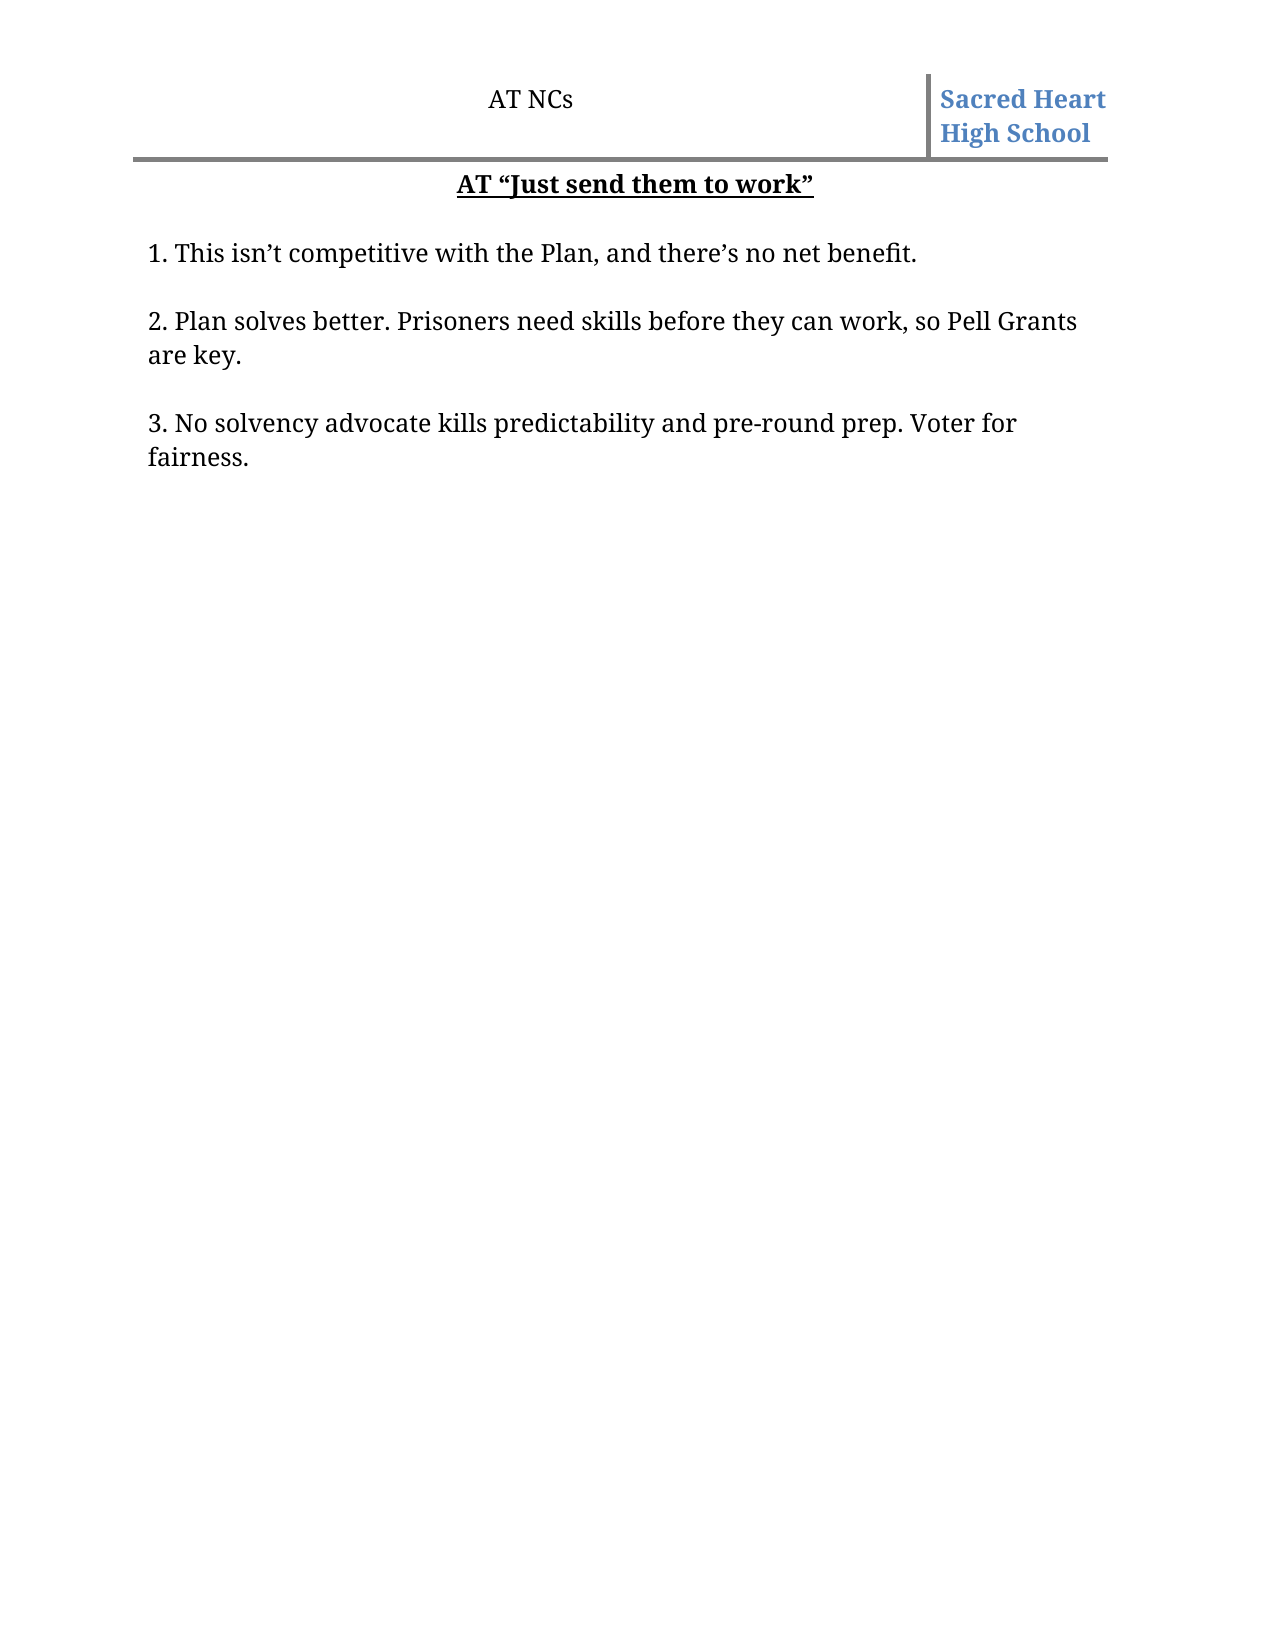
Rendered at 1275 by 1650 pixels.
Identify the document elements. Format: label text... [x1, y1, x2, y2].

subtitle AT “Just send them to work” [148, 167, 1122, 201]
text 2. Plan solves better. Prisoners need skills before they can work, so Pell Grants are key. [148, 303, 1122, 372]
text 1. This isn’t competitive with the Plan, and there’s no net benefit. [148, 235, 1122, 269]
text 3. No solvency advocate kills predictability and pre-round prep. Voter for fairness. [148, 406, 1122, 474]
